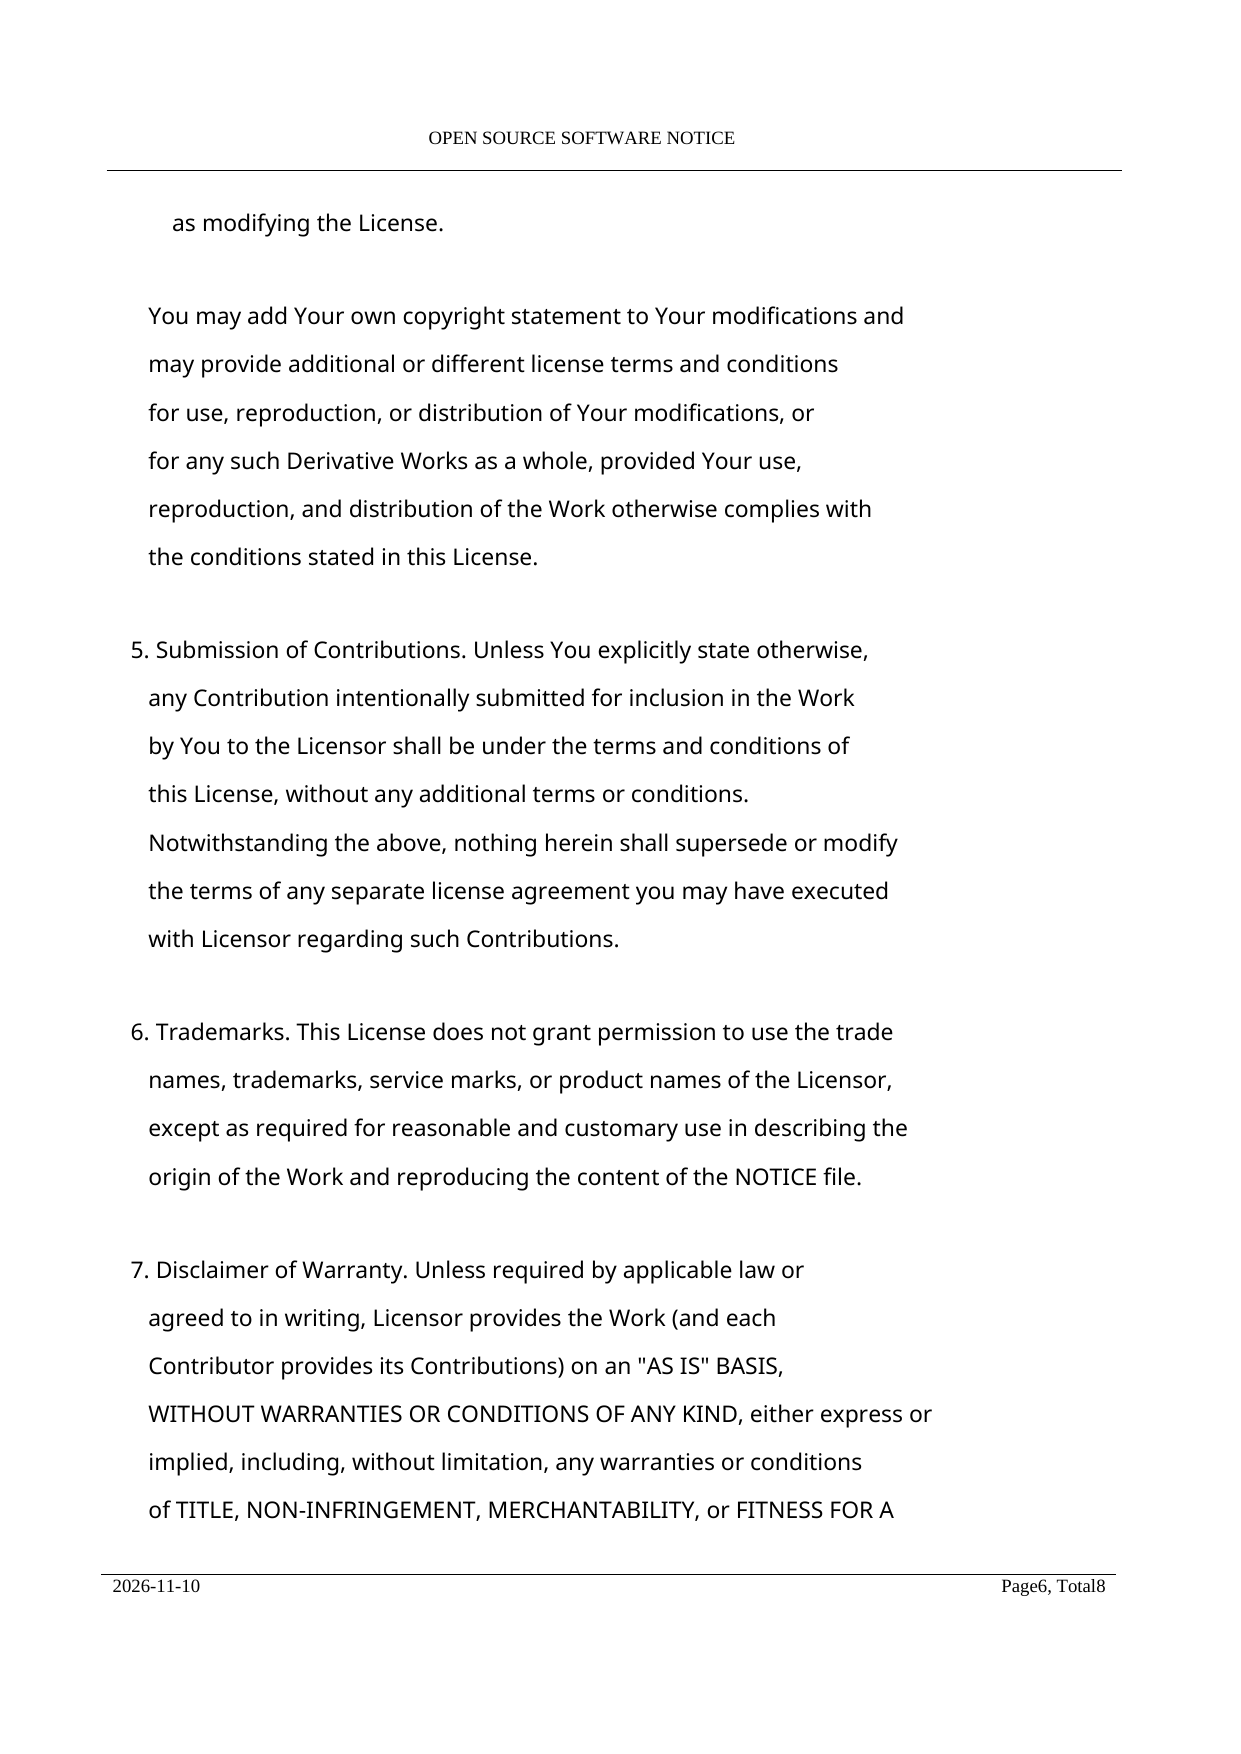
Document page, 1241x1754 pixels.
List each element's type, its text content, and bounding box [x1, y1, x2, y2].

text agreed to in writing, Licensor provides the Work (and each [112, 1301, 1128, 1334]
text this License, without any additional terms or conditions. [112, 778, 1128, 810]
text names, trademarks, service marks, or product names of the Licensor, [112, 1063, 1128, 1096]
text 7. Disclaimer of Warranty. Unless required by applicable law or [112, 1253, 1128, 1286]
text by You to the Licensor shall be under the terms and conditions of [112, 730, 1128, 762]
text except as required for reasonable and customary use in describing the [112, 1112, 1128, 1144]
text Notwithstanding the above, nothing herein shall supersede or modify [112, 826, 1128, 858]
text as modifying the License. [112, 206, 1128, 239]
text Contributor provides its Contributions) on an "AS IS" BASIS, [112, 1349, 1128, 1382]
text origin of the Work and reproducing the content of the NOTICE file. [112, 1160, 1128, 1192]
text WITHOUT WARRANTIES OR CONDITIONS OF ANY KIND, either express or [112, 1397, 1128, 1430]
text You may add Your own copyright statement to Your modifications and [112, 299, 1128, 332]
text implied, including, without limitation, any warranties or conditions [112, 1446, 1128, 1478]
text 6. Trademarks. This License does not grant permission to use the trade [112, 1015, 1128, 1048]
text with Licensor regarding such Contributions. [112, 922, 1128, 955]
text for any such Derivative Works as a whole, provided Your use, [112, 444, 1128, 476]
text the conditions stated in this License. [112, 540, 1128, 573]
text 5. Submission of Contributions. Unless You explicitly state otherwise, [112, 633, 1128, 666]
text reproduction, and distribution of the Work otherwise complies with [112, 492, 1128, 524]
text of TITLE, NON-INFRINGEMENT, MERCHANTABILITY, or FITNESS FOR A [112, 1494, 1128, 1526]
text for use, reproduction, or distribution of Your modifications, or [112, 396, 1128, 428]
text may provide additional or different license terms and conditions [112, 348, 1128, 380]
text any Contribution intentionally submitted for inclusion in the Work [112, 682, 1128, 714]
text the terms of any separate license agreement you may have executed [112, 874, 1128, 907]
